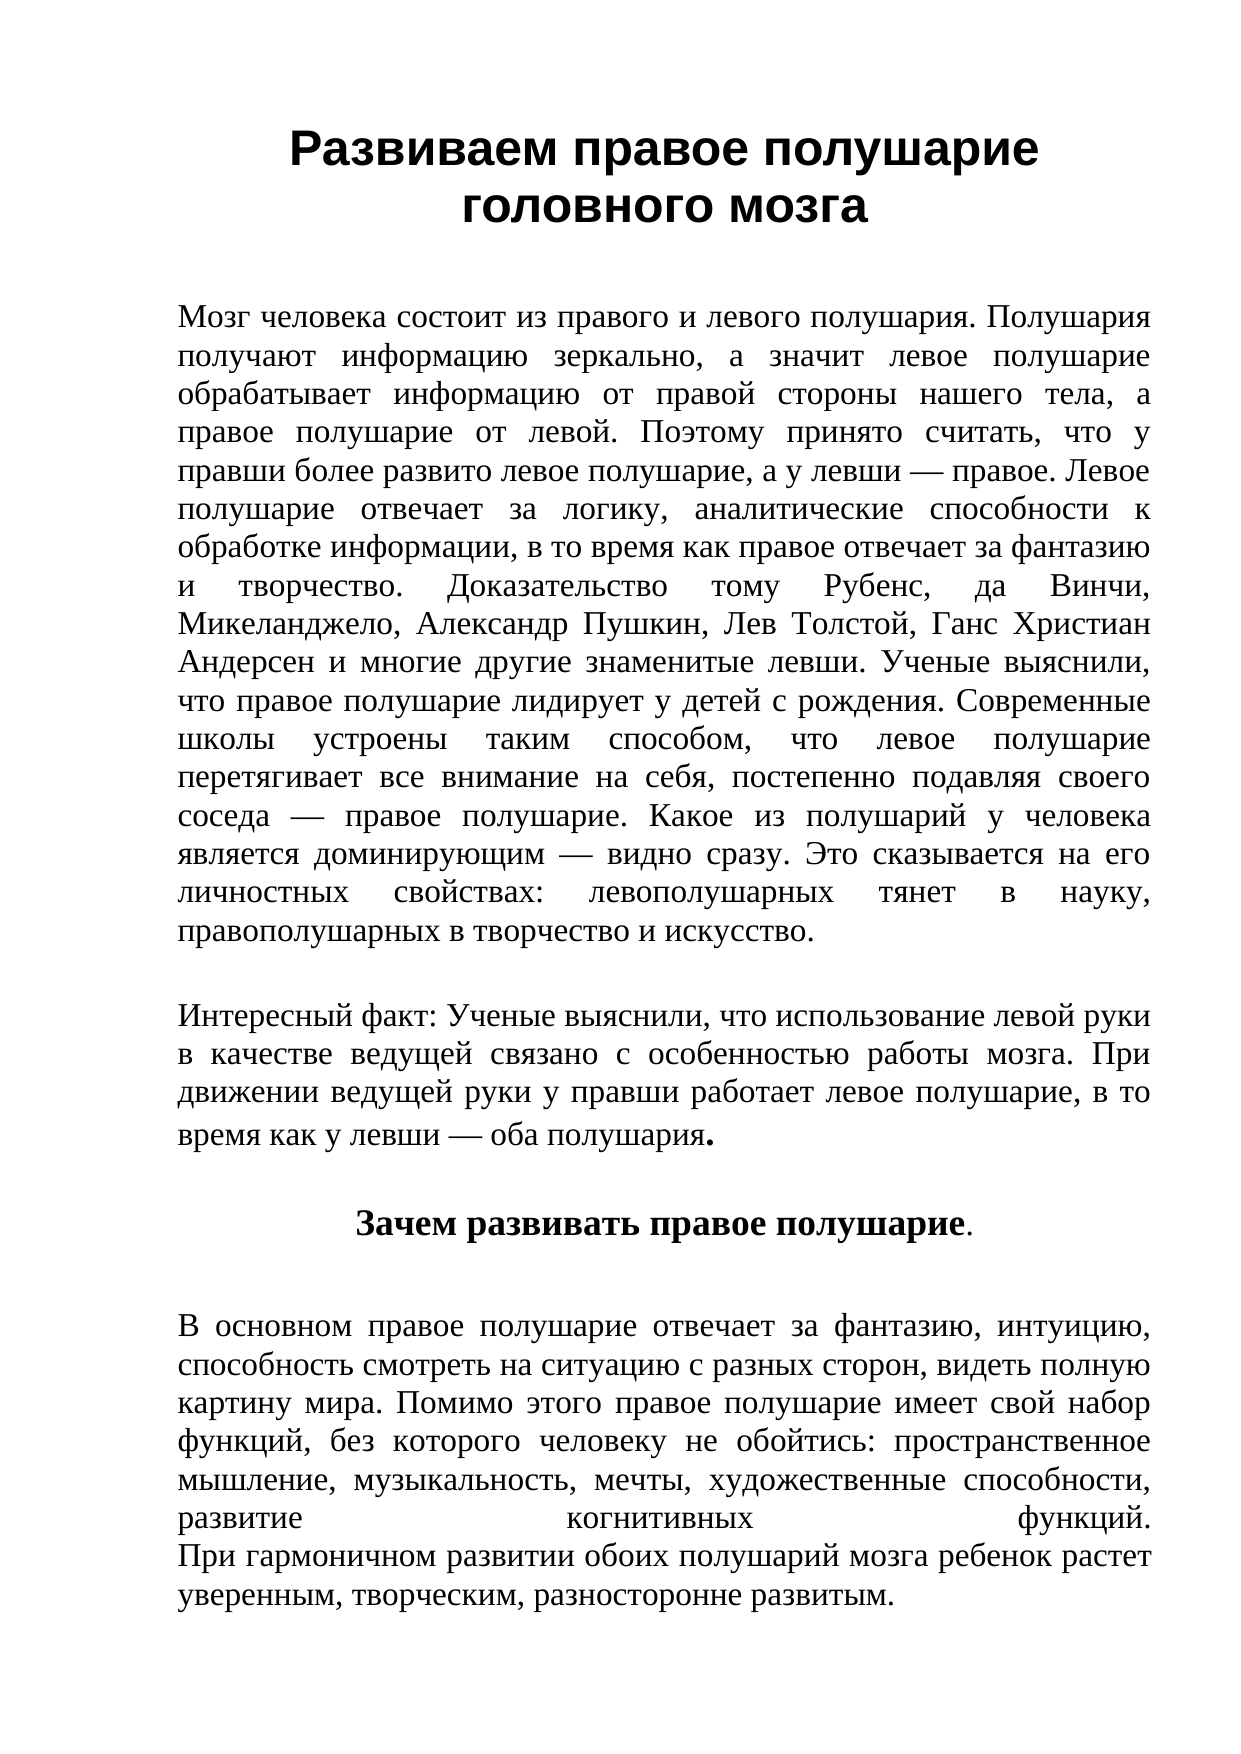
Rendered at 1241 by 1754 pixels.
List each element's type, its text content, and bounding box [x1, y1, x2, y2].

text Развиваем правое полушарие головного мозга [177, 118, 1152, 233]
text Мозг человека состоит из правого и левого полушария. Полушария получают информацию зеркально, а значит левое полушарие обрабатывает информацию от правой стороны нашего тела, а правое полушарие от левой. Поэтому принято считать, что у правши более развито левое полушарие, а у левши — правое. Левое полушарие отвечает за логику, аналитические способности к обработке информации, в то время как правое отвечает за фантазию и творчество. Доказательство тому Рубенс, да Винчи, Микеланджело, Александр Пушкин, Лев Толстой, Ганс Христиан Андерсен и многие другие знаменитые левши. Ученые выяснили, что правое полушарие лидирует у детей с рождения. Современные школы устроены таким способом, что левое полушарие перетягивает все внимание на себя, постепенно подавляя своего соседа — правое полушарие. Какое из полушарий у человека является доминирующим — видно сразу. Это сказывается на его личностных свойствах: левополушарных тянет в науку, правополушарных в творчество и искусство. [177, 488, 1152, 948]
text В основном правое полушарие отвечает за фантазию, интуицию, способность смотреть на ситуацию с разных сторон, видеть полную картину мира. Помимо этого правое полушарие имеет свой набор функций, без которого человеку не обойтись: пространственное мышление, музыкальность, мечты, художественные способности, развитие когнитивных функций. При гармоничном развитии обоих полушарий мозга ребенок растет уверенным, творческим, разносторонне развитым. [177, 1306, 1152, 1612]
text Интересный факт: Ученые выяснили, что использование левой руки в качестве ведущей связано с особенностью работы мозга. При движении ведущей руки у правши работает левое полушарие, в то время как у левши — оба полушария. [177, 995, 1152, 1153]
text Зачем развивать правое полушарие. [177, 1200, 1152, 1243]
